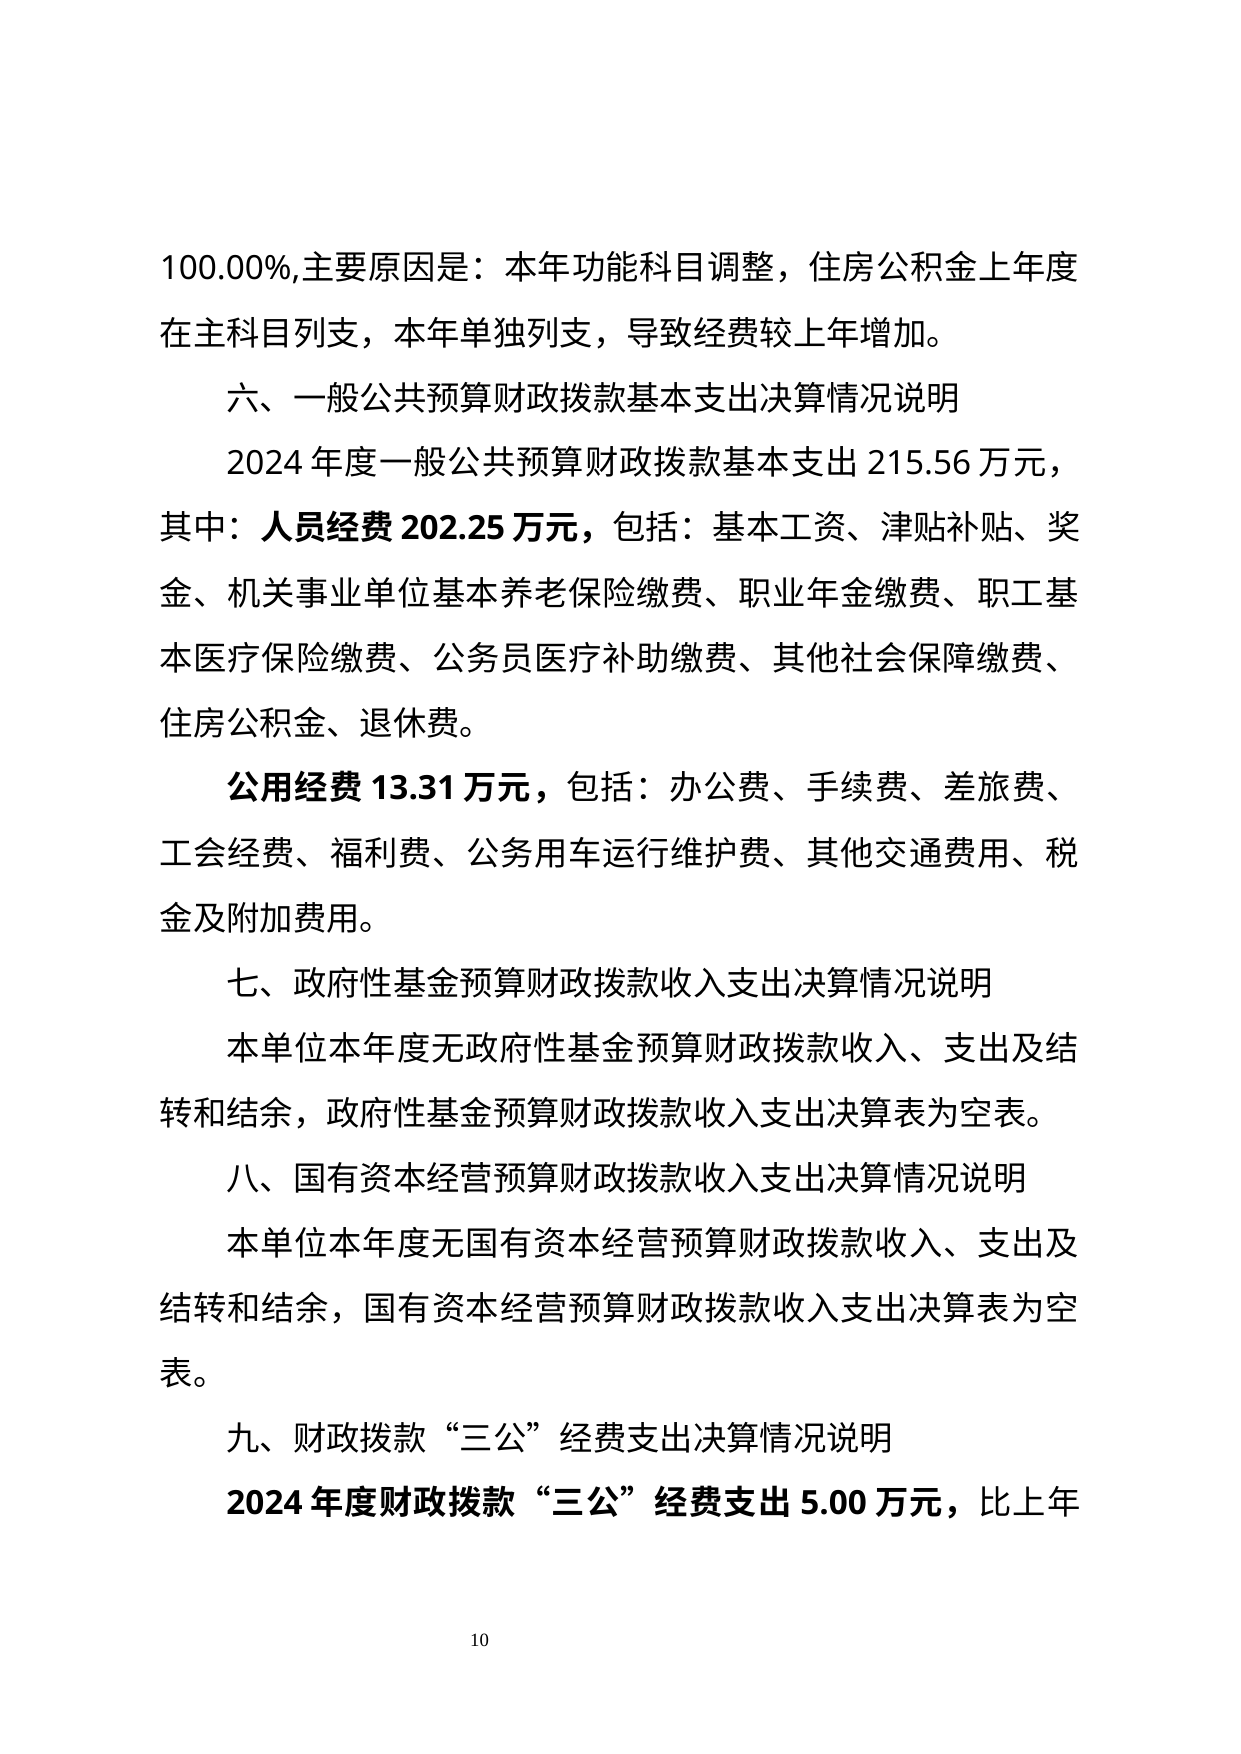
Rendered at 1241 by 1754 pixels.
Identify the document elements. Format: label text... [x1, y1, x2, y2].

text 本单位本年度无国有资本经营预算财政拨款收入、支出及结转和结余，国有资本经营预算财政拨款收入支出决算表为空表。 [159, 1208, 1081, 1403]
text 公用经费13.31万元，包括：办公费、手续费、差旅费、工会经费、福利费、公务用车运行维护费、其他交通费用、税金及附加费用。 [159, 753, 1081, 948]
text 2024年度一般公共预算财政拨款基本支出215.56万元，其中：人员经费202.25万元，包括：基本工资、津贴补贴、奖金、机关事业单位基本养老保险缴费、职业年金缴费、职工基本医疗保险缴费、公务员医疗补助缴费、其他社会保障缴费、住房公积金、退休费。 [159, 428, 1081, 753]
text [159, 1468, 1081, 1533]
text 六、一般公共预算财政拨款基本支出决算情况说明 [159, 363, 1081, 428]
text 七、政府性基金预算财政拨款收入支出决算情况说明 [159, 948, 1081, 1013]
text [159, 233, 1081, 363]
text 本单位本年度无政府性基金预算财政拨款收入、支出及结转和结余，政府性基金预算财政拨款收入支出决算表为空表。 [159, 1013, 1081, 1143]
text 八、国有资本经营预算财政拨款收入支出决算情况说明 [159, 1143, 1081, 1208]
text 九、财政拨款“三公”经费支出决算情况说明 [159, 1403, 1081, 1468]
